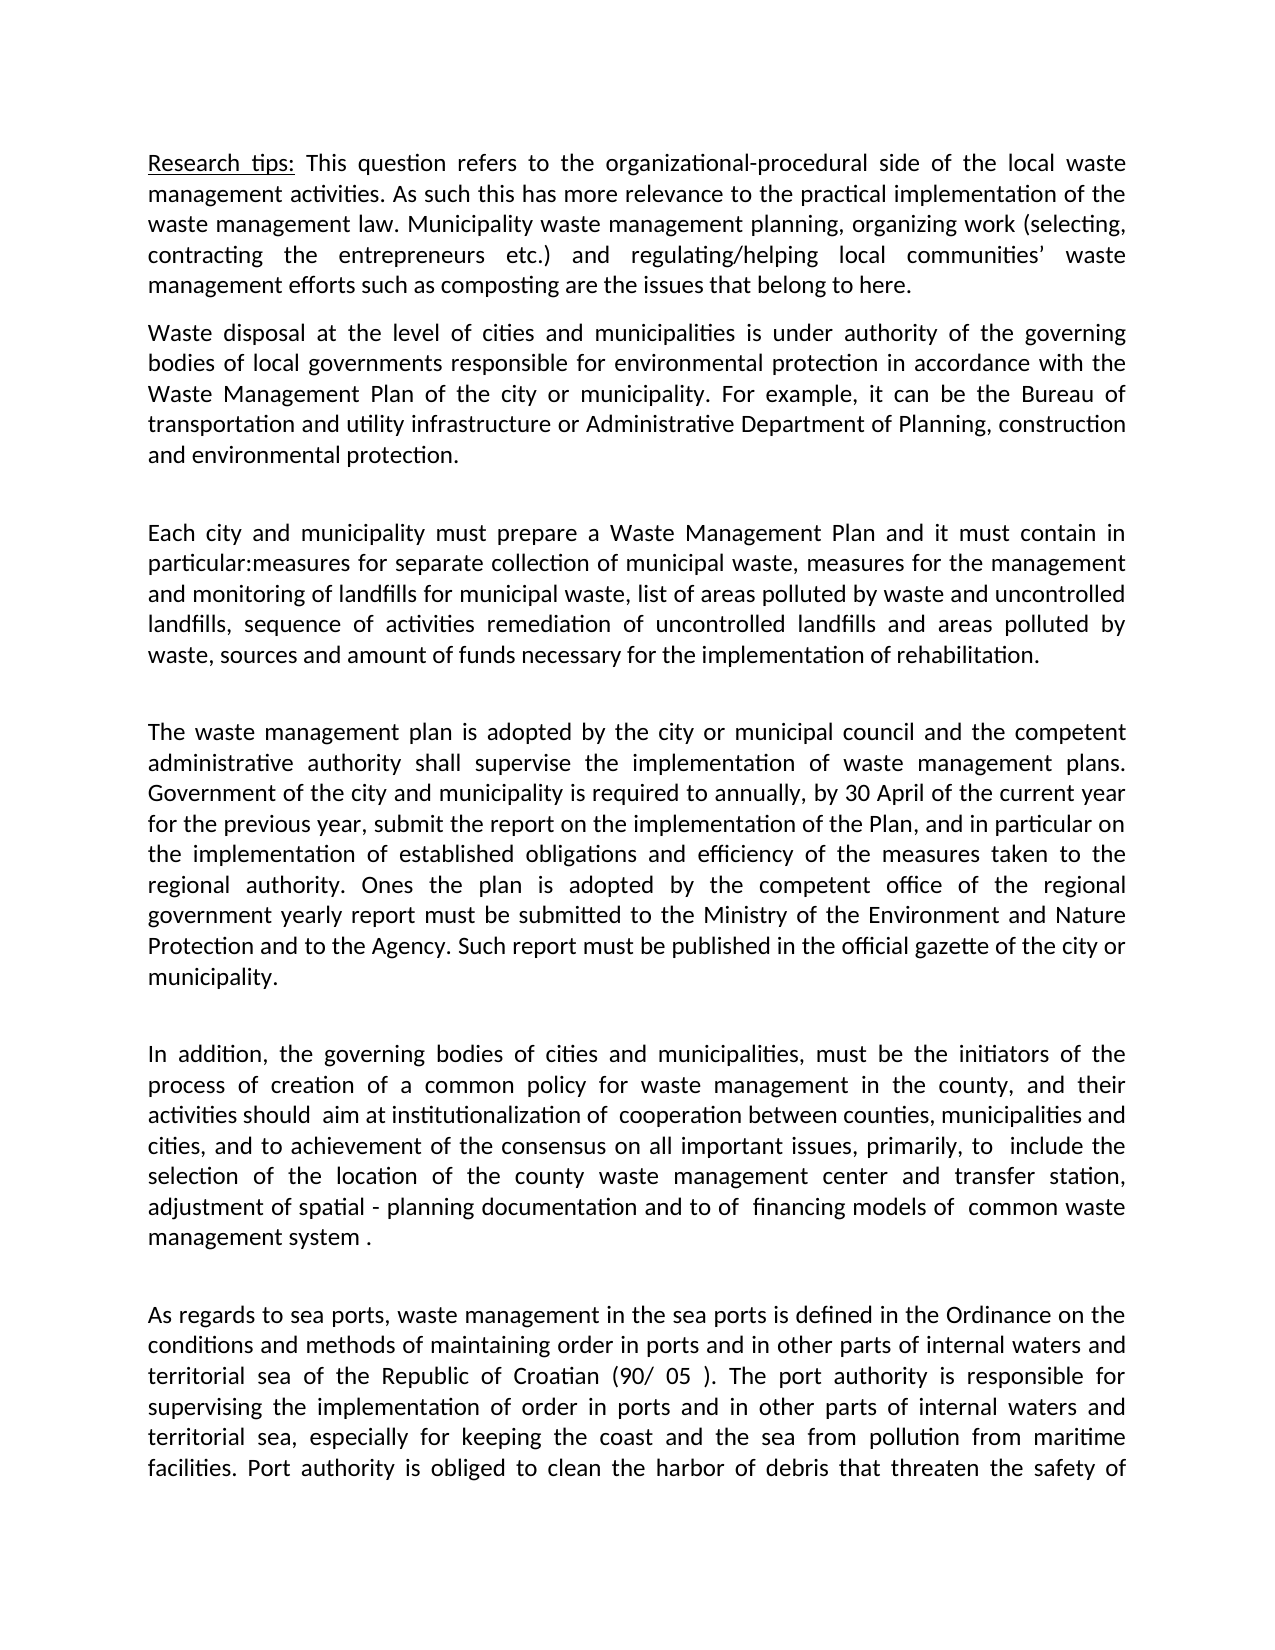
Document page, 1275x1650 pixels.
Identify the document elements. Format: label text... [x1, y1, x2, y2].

text In addition, the governing bodies of cities and municipalities, must be the initiators of the process of creation of a common policy for waste management in the county, and their activities should aim at institutionalization of cooperation between counties, municipalities and cities, and to achievement of the consensus on all important issues, primarily, to include the selection of the location of the county waste management center and transfer station, adjustment of spatial - planning documentation and to of financing models of common waste management system . [148, 1008, 1127, 1252]
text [148, 1269, 1127, 1482]
text Waste disposal at the level of cities and municipalities is under authority of the governing bodies of local governments responsible for environmental protection in accordance with the Waste Management Plan of the city or municipality. For example, it can be the Bureau of transportation and utility infrastructure or Administrative Department of Planning, construction and environmental protection. [148, 317, 1127, 469]
text Each city and municipality must prepare a Waste Management Plan and it must contain in particular:measures for separate collection of municipal waste, measures for the management and monitoring of landfills for municipal waste, list of areas polluted by waste and uncontrolled landfills, sequence of activities remediation of uncontrolled landfills and areas polluted by waste, sources and amount of funds necessary for the implementation of rehabilitation. [148, 486, 1127, 669]
text The waste management plan is adopted by the city or municipal council and the competent administrative authority shall supervise the implementation of waste management plans. Government of the city and municipality is required to annually, by 30 April of the current year for the previous year, submit the report on the implementation of the Plan, and in particular on the implementation of established obligations and efficiency of the measures taken to the regional authority. Ones the plan is adopted by the competent office of the regional government yearly report must be submitted to the Ministry of the Environment and Nature Protection and to the Agency. Such report must be published in the official gazette of the city or municipality. [148, 686, 1127, 991]
text Research tips: This question refers to the organizational-procedural side of the local waste management activities. As such this has more relevance to the practical implementation of the waste management law. Municipality waste management planning, organizing work (selecting, contracting the entrepreneurs etc.) and regulating/helping local communities’ waste management efforts such as composting are the issues that belong to here. [148, 148, 1127, 300]
